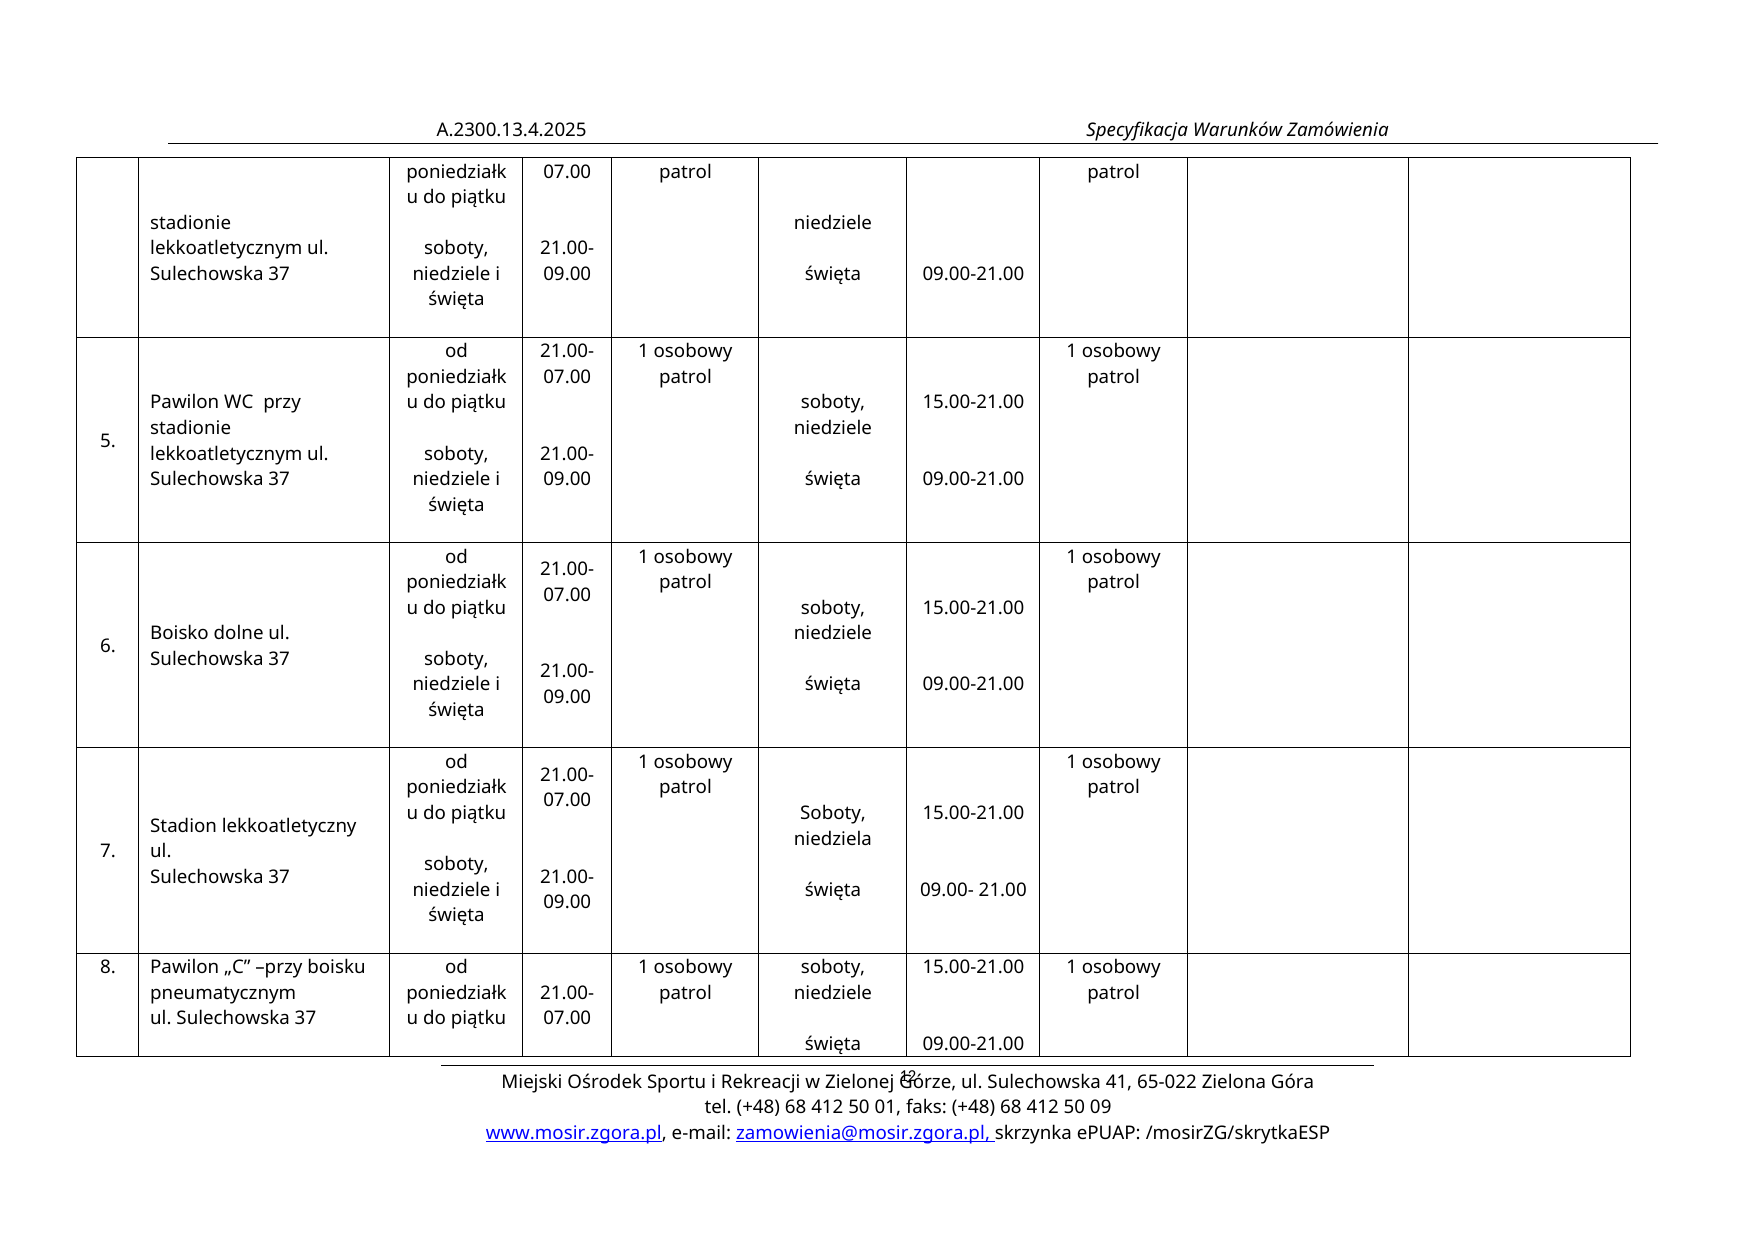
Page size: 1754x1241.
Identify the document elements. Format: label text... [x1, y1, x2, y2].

table_cell [1409, 543, 1630, 747]
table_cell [759, 158, 906, 337]
table_cell od poniedziałku do piątku soboty, niedziele i święta [390, 543, 522, 747]
table_cell [1409, 748, 1630, 952]
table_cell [759, 954, 906, 1056]
table_cell 8. [77, 954, 138, 1056]
table_cell 1 osobowy patrol [612, 338, 758, 542]
table_cell [1188, 158, 1408, 337]
table_cell Stadion lekkoatletyczny ul. Sulechowska 37 [139, 748, 389, 952]
table_cell [1188, 954, 1408, 1056]
table_cell Boisko dolne ul. Sulechowska 37 [139, 543, 389, 747]
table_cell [523, 954, 611, 1056]
table_cell 1 osobowy patrol [612, 748, 758, 952]
table_cell 7. [77, 748, 138, 952]
table_cell 1 osobowy patrol [1040, 543, 1187, 747]
table_cell [1409, 338, 1630, 542]
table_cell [139, 158, 389, 337]
table_cell Pawilon WC przy stadionie lekkoatletycznym ul. Sulechowska 37 [139, 338, 389, 542]
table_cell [139, 954, 389, 1056]
table_cell 6. [77, 543, 138, 747]
table_cell 15.00-21.00 09.00-21.00 [907, 543, 1039, 747]
table_cell 1 osobowy patrol [612, 158, 758, 337]
table_cell 21.00-07.00 21.00-09.00 [523, 748, 611, 952]
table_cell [907, 158, 1039, 337]
table_cell [1409, 954, 1630, 1056]
table_cell 21.00-07.00 21.00-09.00 [523, 338, 611, 542]
table_cell 1 osobowy patrol [612, 543, 758, 747]
table_cell [1188, 338, 1408, 542]
table_cell [1409, 158, 1630, 337]
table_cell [523, 158, 611, 337]
table_cell 21.00-07.00 21.00-09.00 [523, 543, 611, 747]
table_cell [907, 954, 1039, 1056]
table_cell soboty, niedziele święta [759, 543, 906, 747]
table_cell soboty, niedziele święta [759, 338, 906, 542]
table_cell [1188, 748, 1408, 952]
table_cell 1 osobowy patrol [1040, 748, 1187, 952]
table_cell 1 osobowy patrol [1040, 338, 1187, 542]
table_cell 1 osobowy patrol [1040, 954, 1187, 1056]
table_cell 15.00-21.00 09.00- 21.00 [907, 748, 1039, 952]
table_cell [390, 954, 522, 1056]
table_cell [1188, 543, 1408, 747]
table_cell od poniedziałku do piątku soboty, niedziele i święta [390, 338, 522, 542]
table_cell 1 osobowy patrol [612, 954, 758, 1056]
table_cell 4. [77, 158, 138, 337]
table_cell 5. [77, 338, 138, 542]
table_cell Soboty, niedziela święta [759, 748, 906, 952]
table_cell 1 osobowy patrol [1040, 158, 1187, 337]
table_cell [390, 158, 522, 337]
table_cell 15.00-21.00 09.00-21.00 [907, 338, 1039, 542]
table_cell od poniedziałku do piątku soboty, niedziele i święta [390, 748, 522, 952]
